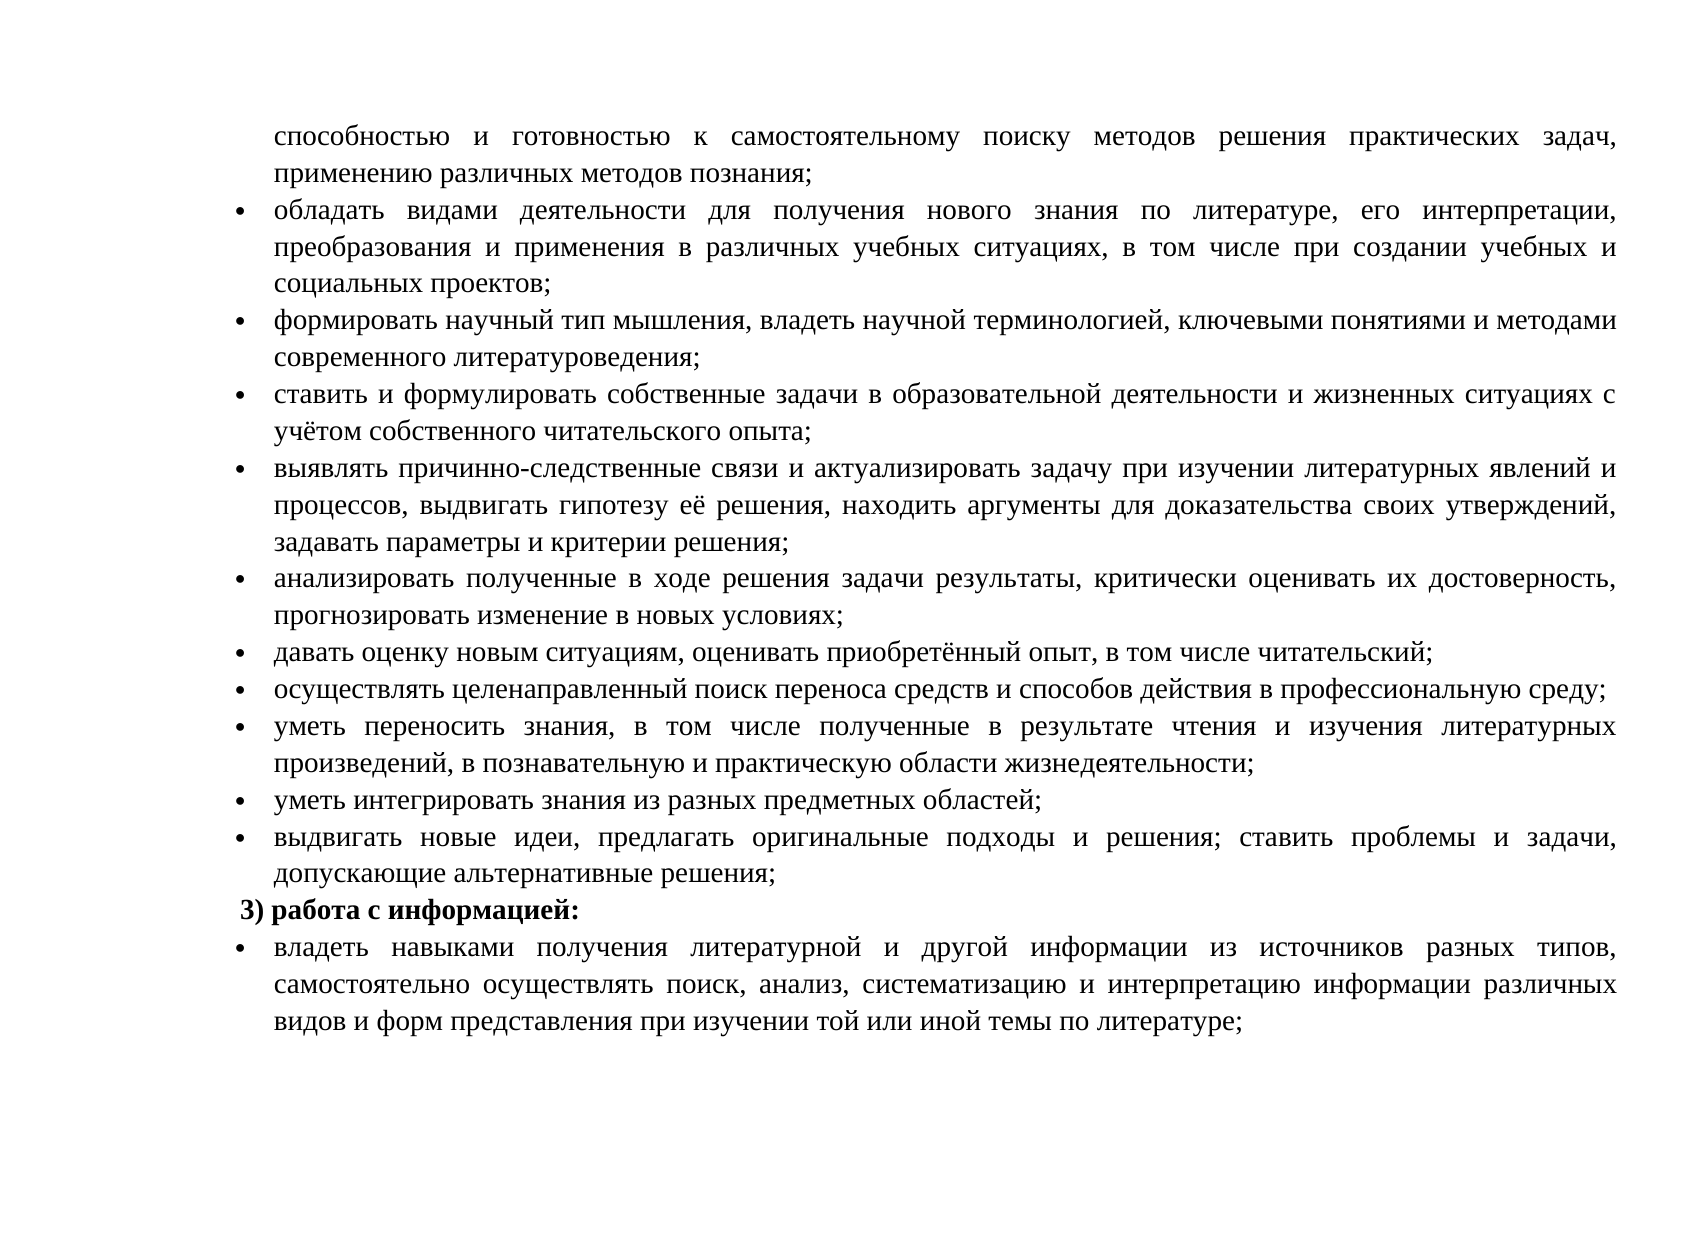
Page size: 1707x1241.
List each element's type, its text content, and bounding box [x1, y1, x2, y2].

list владеть навыками получения литературной и другой информации из источников разных типов, самостоятельно осуществлять поиск, анализ, систематизацию и интерпретацию информации различных видов и форм представления при изучении той или иной темы по литературе; [236, 929, 1618, 1037]
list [236, 118, 1618, 188]
list обладать видами деятельности для получения нового знания по литературе, его интерпретации, преобразования и применения в различных учебных ситуациях, в том числе при создании учебных и социальных проектов; [236, 192, 1618, 299]
list ставить и формулировать собственные задачи в образовательной деятельности и жизненных ситуациях с учётом собственного читательского опыта; [236, 376, 1618, 447]
list выдвигать новые идеи, предлагать оригинальные подходы и решения; ставить проблемы и задачи, допускающие альтернативные решения; [236, 819, 1618, 889]
list осуществлять целенаправленный поиск переноса средств и способов действия в профессиональную среду; [236, 671, 1618, 705]
list формировать научный тип мышления, владеть научной терминологией, ключевыми понятиями и методами современного литературоведения; [236, 302, 1618, 373]
list анализировать полученные в ходе решения задачи результаты, критически оценивать их достоверность, прогнозировать изменение в новых условиях; [236, 561, 1618, 631]
list уметь переносить знания, в том числе полученные в результате чтения и изучения литературных произведений, в познавательную и практическую области жизнедеятельности; [236, 708, 1618, 778]
text 3) работа с информацией: [177, 892, 1618, 926]
list уметь интегрировать знания из разных предметных областей; [236, 782, 1618, 815]
list выявлять причинно-следственные связи и актуализировать задачу при изучении литературных явлений и процессов, выдвигать гипотезу её решения, находить аргументы для доказательства своих утверждений, задавать параметры и критерии решения; [236, 450, 1618, 557]
list давать оценку новым ситуациям, оценивать приобретённый опыт, в том числе читательский; [236, 634, 1618, 668]
